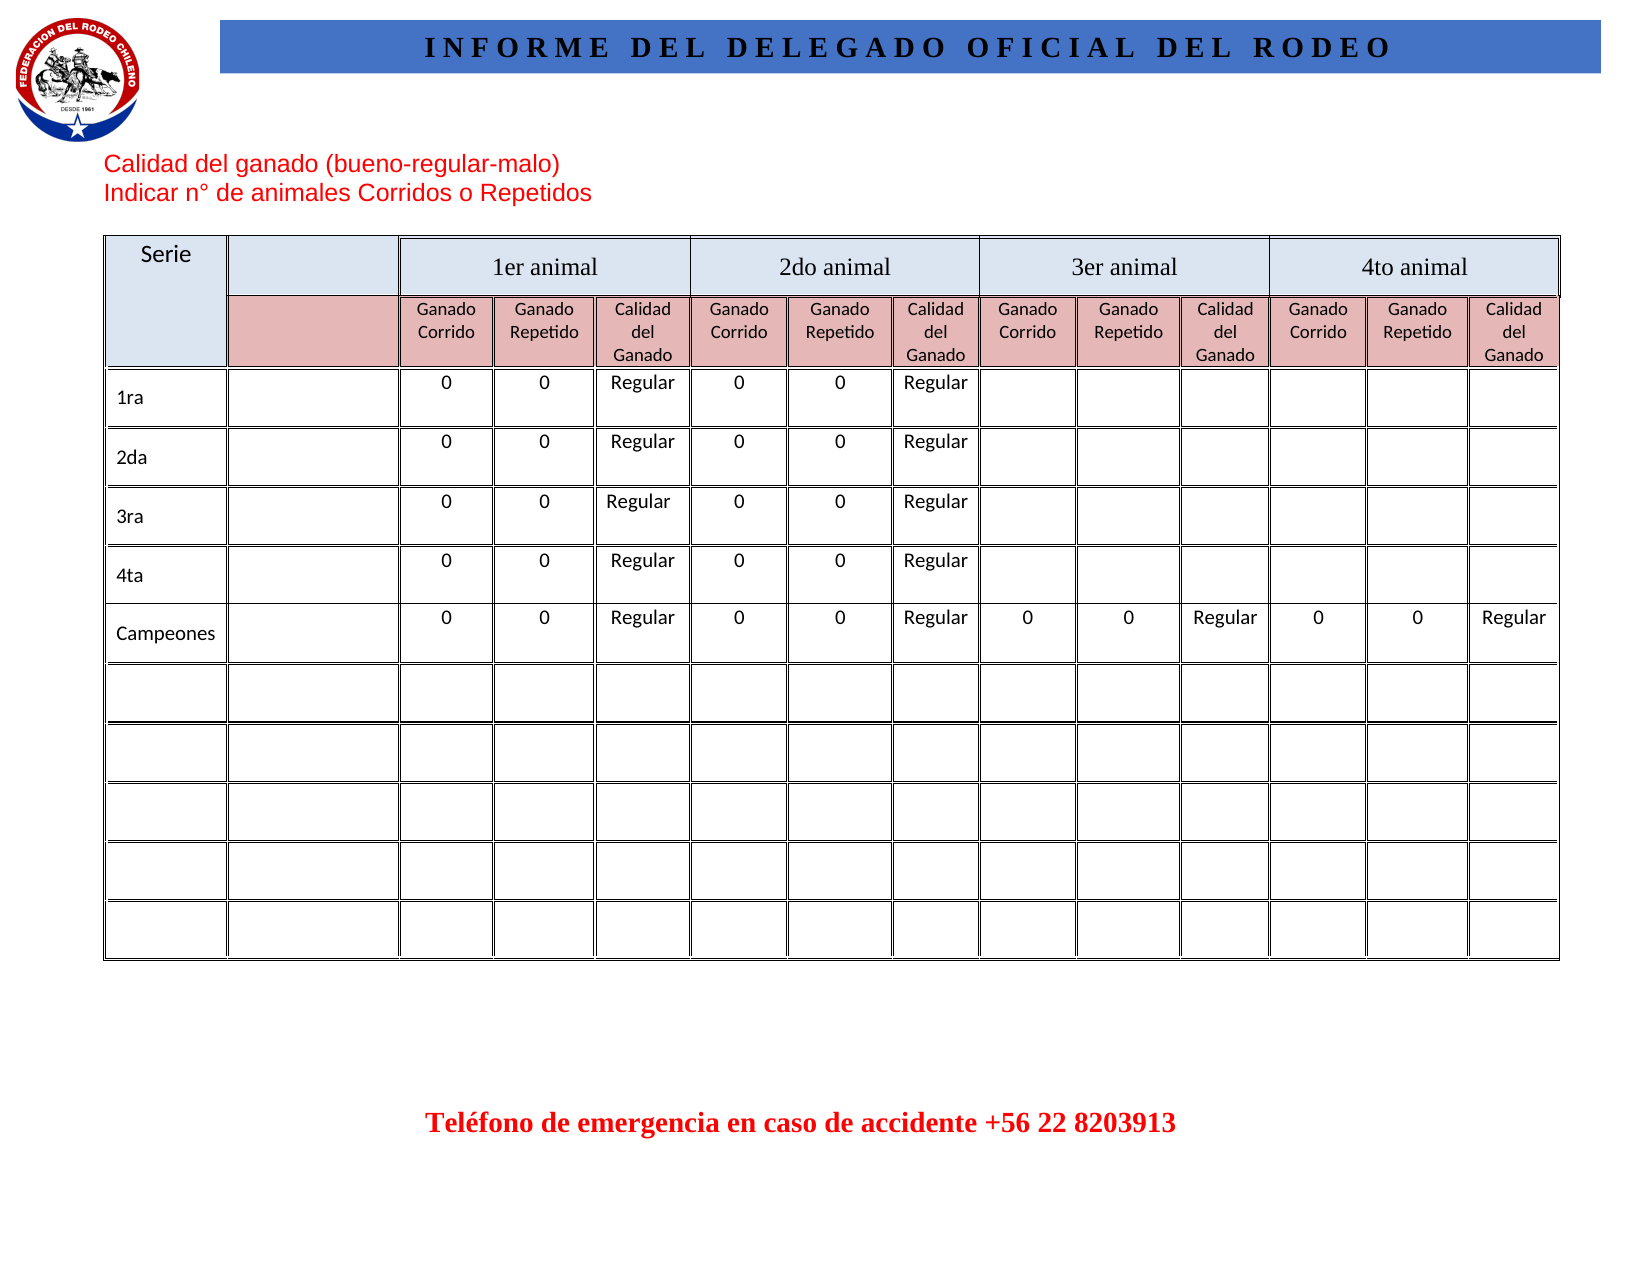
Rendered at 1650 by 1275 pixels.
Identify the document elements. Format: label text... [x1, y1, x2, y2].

table_cell [229, 665, 398, 721]
table_cell Ganado Corrido [401, 298, 492, 366]
table_cell 0 [692, 370, 786, 426]
table_cell [692, 665, 786, 721]
table_cell 1ra [105, 366, 227, 426]
table_cell [789, 665, 891, 721]
table_cell [1470, 781, 1559, 840]
table_cell [106, 721, 226, 781]
table_cell 0 [1368, 604, 1467, 662]
list Calidad del ganado (bueno-regular-malo) [103, 149, 1536, 178]
table_header [229, 236, 398, 294]
table_header 4to animal [1270, 239, 1558, 294]
table_cell 0 [401, 604, 492, 662]
table_cell 0 [692, 604, 786, 662]
table_cell [106, 781, 226, 840]
table_cell [1468, 544, 1559, 603]
table_header 2do animal [691, 239, 979, 294]
table_cell [1182, 488, 1268, 544]
table_cell [1468, 662, 1559, 721]
table_cell [1076, 899, 1181, 958]
table_cell [1368, 725, 1467, 781]
table_cell [1470, 485, 1559, 544]
table_cell [981, 370, 1075, 426]
table_cell [597, 843, 689, 899]
table_cell 0 [692, 547, 786, 603]
table_cell [1271, 725, 1365, 781]
table_cell [1181, 899, 1270, 958]
table_cell [788, 902, 892, 958]
table_cell [495, 784, 593, 840]
table_cell 0 [789, 488, 891, 544]
table_cell 0 [401, 547, 492, 603]
table_cell [1368, 370, 1467, 426]
table_cell [892, 902, 979, 958]
table_cell [981, 843, 1075, 899]
table_cell [495, 725, 593, 781]
table_cell 2da [106, 426, 226, 485]
table_cell [595, 899, 691, 958]
table_cell [894, 784, 978, 840]
table_cell [227, 902, 399, 958]
table_cell 0 [401, 370, 492, 426]
table_cell [229, 725, 398, 781]
table_cell [981, 665, 1075, 721]
table_cell Regular [597, 547, 689, 603]
table_cell [1271, 370, 1365, 426]
table_cell [692, 843, 786, 899]
text Indicar n° de animales Corridos o Repetidos [103, 178, 1536, 207]
table_cell 0 [495, 547, 593, 603]
table_cell [894, 843, 978, 899]
table_cell [981, 784, 1075, 840]
table_cell [1368, 488, 1467, 544]
table_cell [401, 784, 492, 840]
table_cell [229, 296, 398, 366]
table_cell [401, 665, 492, 721]
table_cell [229, 604, 398, 662]
table_cell [692, 725, 786, 781]
table_cell 0 [495, 429, 593, 485]
table_cell Ganado Repetido [495, 298, 593, 366]
table_cell 0 [692, 429, 786, 485]
table_cell [1078, 488, 1179, 544]
table_cell [1470, 840, 1559, 899]
table_cell [1078, 665, 1179, 721]
table_cell [1078, 429, 1179, 485]
table_cell 0 [789, 429, 891, 485]
table_cell [1468, 899, 1559, 958]
table_cell [1470, 721, 1559, 781]
table_cell 3ra [106, 485, 226, 544]
table_cell Regular [1182, 604, 1268, 662]
table_cell [495, 665, 593, 721]
table_cell [894, 665, 978, 721]
table_cell [1182, 547, 1268, 603]
table_cell [1368, 429, 1467, 485]
table_cell [1271, 843, 1365, 899]
table_cell [229, 843, 398, 899]
table_cell [494, 899, 595, 958]
table_cell [229, 429, 398, 485]
table_cell [691, 899, 788, 958]
table_cell Regular [1470, 603, 1559, 662]
table_cell [229, 547, 398, 603]
table_cell Calidad del Ganado [1470, 295, 1559, 366]
table_cell Calidad del Ganado [597, 298, 689, 366]
table_cell Campeones [106, 604, 226, 662]
table_cell [105, 899, 227, 958]
table_cell [597, 725, 689, 781]
table_cell Calidad del Ganado [1182, 298, 1268, 366]
table_cell Ganado Repetido [789, 298, 891, 366]
table_cell [981, 725, 1075, 781]
table_cell 0 [789, 370, 891, 426]
table_header 3er animal [980, 239, 1269, 294]
table_cell 0 [401, 488, 492, 544]
picture [15, 18, 140, 142]
table_cell Regular [894, 547, 978, 603]
table_cell [401, 725, 492, 781]
table_cell Ganado Repetido [1078, 298, 1179, 366]
table_cell [1078, 784, 1179, 840]
table_cell [229, 370, 398, 426]
table_cell [597, 784, 689, 840]
table_cell 0 [495, 604, 593, 662]
table_cell [1368, 547, 1467, 603]
table_cell [401, 843, 492, 899]
table_cell [1270, 899, 1367, 958]
table_cell 0 [789, 547, 891, 603]
table_cell [1368, 784, 1467, 840]
table_cell [1271, 547, 1365, 603]
table_cell Regular [597, 488, 689, 544]
table_cell 0 [1271, 604, 1365, 662]
table_cell 0 [692, 488, 786, 544]
table_cell Ganado Repetido [1368, 298, 1467, 366]
table_cell [789, 784, 891, 840]
table_cell [1182, 843, 1268, 899]
table_cell [597, 665, 689, 721]
table_cell [789, 843, 891, 899]
table_cell Ganado Corrido [981, 298, 1075, 366]
table_cell [981, 547, 1075, 603]
table_cell [981, 488, 1075, 544]
table_cell Regular [894, 488, 978, 544]
table_cell Ganado Corrido [1271, 298, 1365, 366]
table_cell [1470, 426, 1559, 485]
table_cell [692, 784, 786, 840]
table_cell [1368, 665, 1467, 721]
table_cell [1078, 843, 1179, 899]
table_header 1er animal [401, 239, 690, 294]
table_cell Regular [597, 604, 689, 662]
table_cell [1468, 366, 1559, 426]
table_cell [1182, 429, 1268, 485]
table_cell [979, 902, 1076, 958]
table_cell [1271, 429, 1365, 485]
table_cell [1271, 784, 1365, 840]
table_cell Regular [894, 429, 978, 485]
table_header Serie [106, 236, 226, 366]
table_cell [1182, 370, 1268, 426]
table_cell 4ta [105, 544, 227, 603]
table_cell [1182, 725, 1268, 781]
table_cell Regular [597, 429, 689, 485]
table_cell Regular [894, 370, 978, 426]
table_cell [894, 725, 978, 781]
table_cell [1078, 370, 1179, 426]
table_cell 0 [495, 488, 593, 544]
table_cell 0 [789, 604, 891, 662]
table_cell [105, 662, 227, 721]
table_cell [1182, 665, 1268, 721]
table_cell [981, 429, 1075, 485]
table_cell 0 [981, 604, 1075, 662]
table_cell [1368, 843, 1467, 899]
table_cell [229, 488, 398, 544]
table_cell [789, 725, 891, 781]
table_cell Ganado Corrido [692, 298, 786, 366]
table_cell [106, 840, 226, 899]
table_cell [399, 899, 494, 958]
table_cell 0 [495, 370, 593, 426]
table_cell Regular [597, 370, 689, 426]
table_cell [1078, 725, 1179, 781]
table_cell [1182, 784, 1268, 840]
table_cell 0 [1078, 604, 1179, 662]
table_cell Calidad del Ganado [894, 298, 978, 366]
table_cell [1367, 902, 1468, 958]
table_cell [1271, 665, 1365, 721]
table_cell Regular [894, 604, 978, 662]
table_cell [1078, 547, 1179, 603]
table_cell [495, 843, 593, 899]
table_cell [1271, 488, 1365, 544]
table_cell 0 [401, 429, 492, 485]
table_cell [229, 784, 398, 840]
